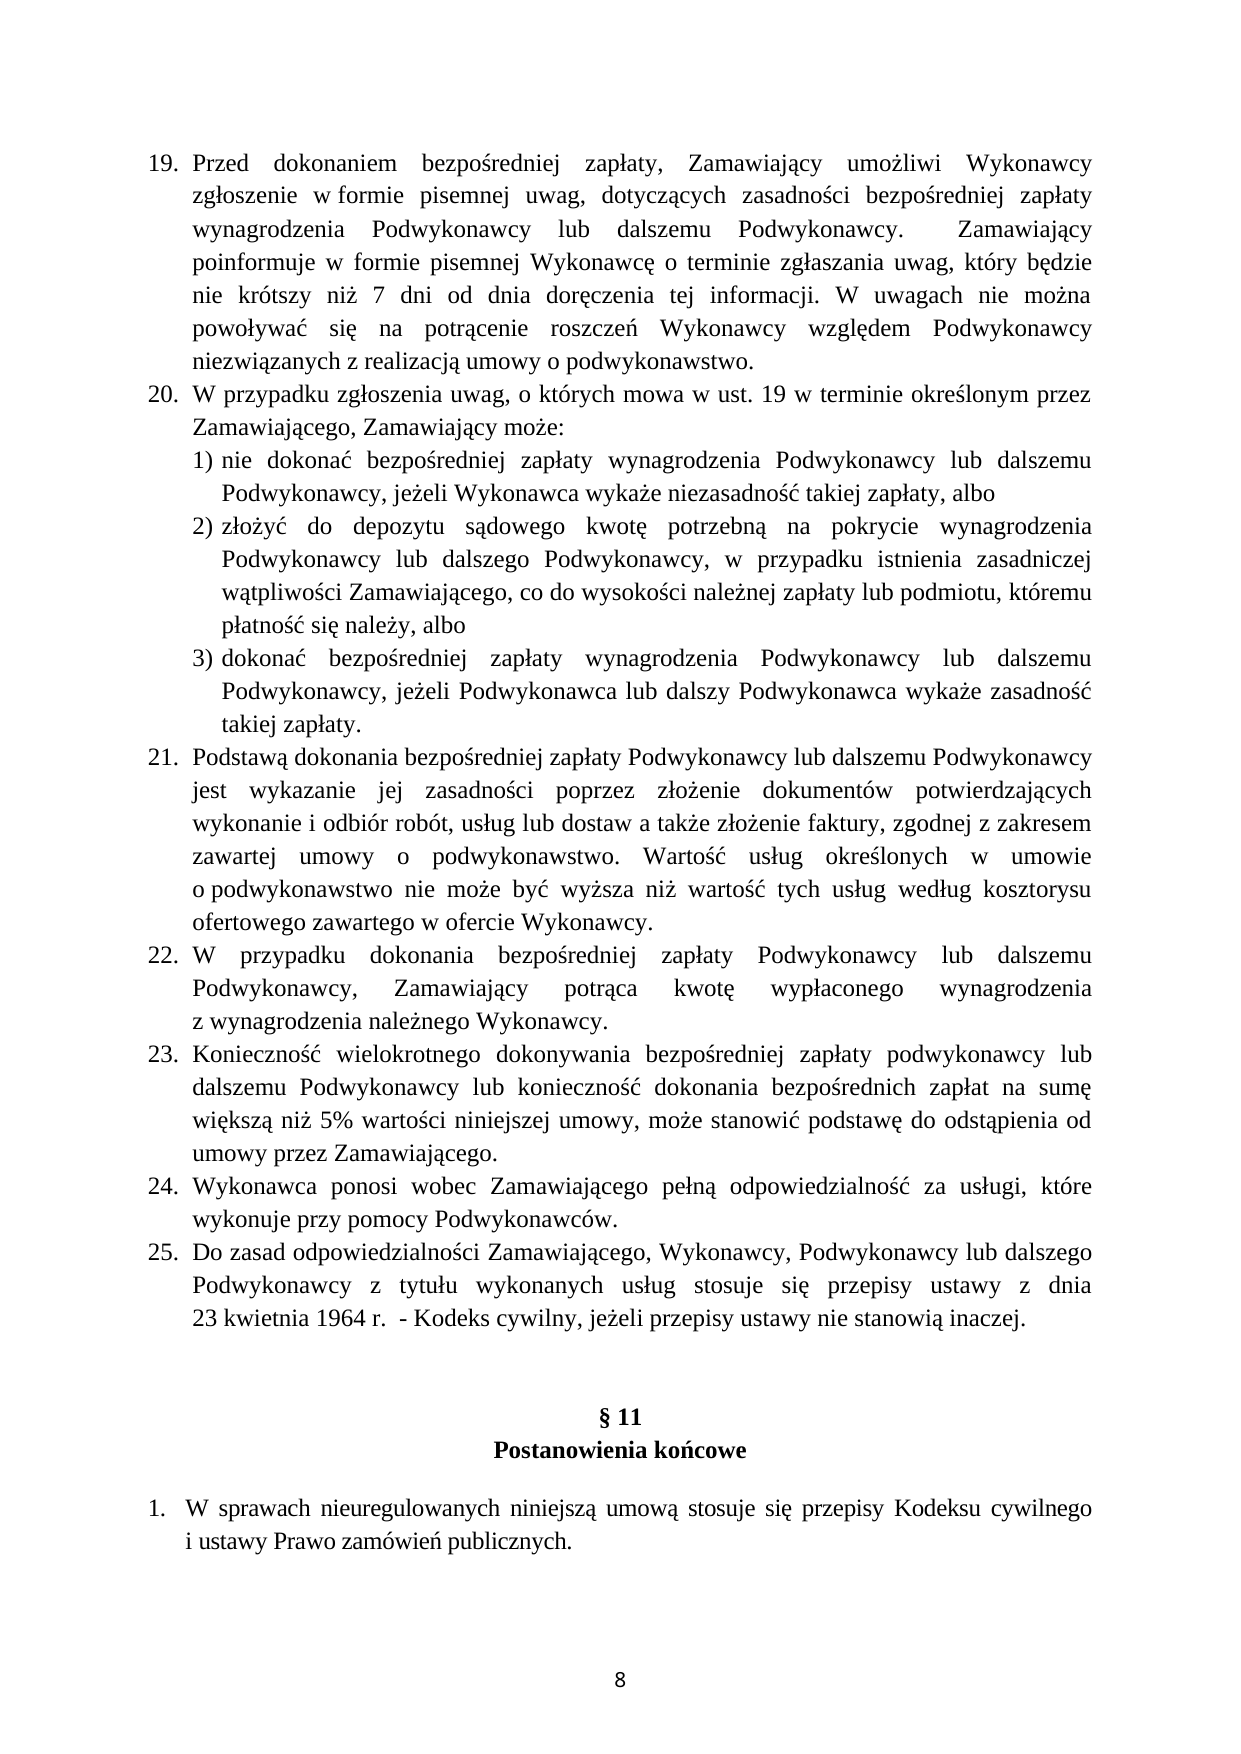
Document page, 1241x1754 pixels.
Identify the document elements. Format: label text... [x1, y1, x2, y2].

list W przypadku dokonania bezpośredniej zapłaty Podwykonawcy lub dalszemu Podwykonawcy, Zamawiający potrąca kwotę wypłaconego wynagrodzenia z wynagrodzenia należnego Wykonawcy. [148, 940, 1093, 1035]
list Podstawą dokonania bezpośredniej zapłaty Podwykonawcy lub dalszemu Podwykonawcy jest wykazanie jej zasadności poprzez złożenie dokumentów potwierdzających wykonanie i odbiór robót, usług lub dostaw a także złożenie faktury, zgodnej z zakresem zawartej umowy o podwykonawstwo. Wartość usług określonych w umowie o podwykonawstwo nie może być wyższa niż wartość tych usług według kosztorysu ofertowego zawartego w ofercie Wykonawcy. [148, 742, 1093, 936]
list Przed dokonaniem bezpośredniej zapłaty, Zamawiający umożliwi Wykonawcy zgłoszenie w formie pisemnej uwag, dotyczących zasadności bezpośredniej zapłaty wynagrodzenia Podwykonawcy lub dalszemu Podwykonawcy. Zamawiający poinformuje w formie pisemnej Wykonawcę o terminie zgłaszania uwag, który będzie nie krótszy niż 7 dni od dnia doręczenia tej informacji. W uwagach nie można powoływać się na potrącenie roszczeń Wykonawcy względem Podwykonawcy niezwiązanych z realizacją umowy o podwykonawstwo. [148, 148, 1093, 374]
list złożyć do depozytu sądowego kwotę potrzebną na pokrycie wynagrodzenia Podwykonawcy lub dalszego Podwykonawcy, w przypadku istnienia zasadniczej wątpliwości Zamawiającego, co do wysokości należnej zapłaty lub podmiotu, któremu płatność się należy, albo [192, 511, 1093, 639]
list Do zasad odpowiedzialności Zamawiającego, Wykonawcy, Podwykonawcy lub dalszego Podwykonawcy z tytułu wykonanych usług stosuje się przepisy ustawy z dnia 23 kwietnia 1964 r. - Kodeks cywilny, jeżeli przepisy ustawy nie stanowią inaczej. [148, 1237, 1093, 1332]
text Postanowienia końcowe [148, 1435, 1093, 1464]
list nie dokonać bezpośredniej zapłaty wynagrodzenia Podwykonawcy lub dalszemu Podwykonawcy, jeżeli Wykonawca wykaże niezasadność takiej zapłaty, albo [192, 445, 1093, 507]
list Wykonawca ponosi wobec Zamawiającego pełną odpowiedzialność za usługi, które wykonuje przy pomocy Podwykonawców. [148, 1171, 1093, 1233]
list W sprawach nieuregulowanych niniejszą umową stosuje się przepisy Kodeksu cywilnego i ustawy Prawo zamówień publicznych. [148, 1493, 1093, 1555]
text § 11 [148, 1402, 1093, 1431]
list W przypadku zgłoszenia uwag, o których mowa w ust. 19 w terminie określonym przez Zamawiającego, Zamawiający może: [148, 379, 1093, 441]
list dokonać bezpośredniej zapłaty wynagrodzenia Podwykonawcy lub dalszemu Podwykonawcy, jeżeli Podwykonawca lub dalszy Podwykonawca wykaże zasadność takiej zapłaty. [192, 643, 1093, 738]
list Konieczność wielokrotnego dokonywania bezpośredniej zapłaty podwykonawcy lub dalszemu Podwykonawcy lub konieczność dokonania bezpośrednich zapłat na sumę większą niż 5% wartości niniejszej umowy, może stanowić podstawę do odstąpienia od umowy przez Zamawiającego. [148, 1039, 1093, 1167]
